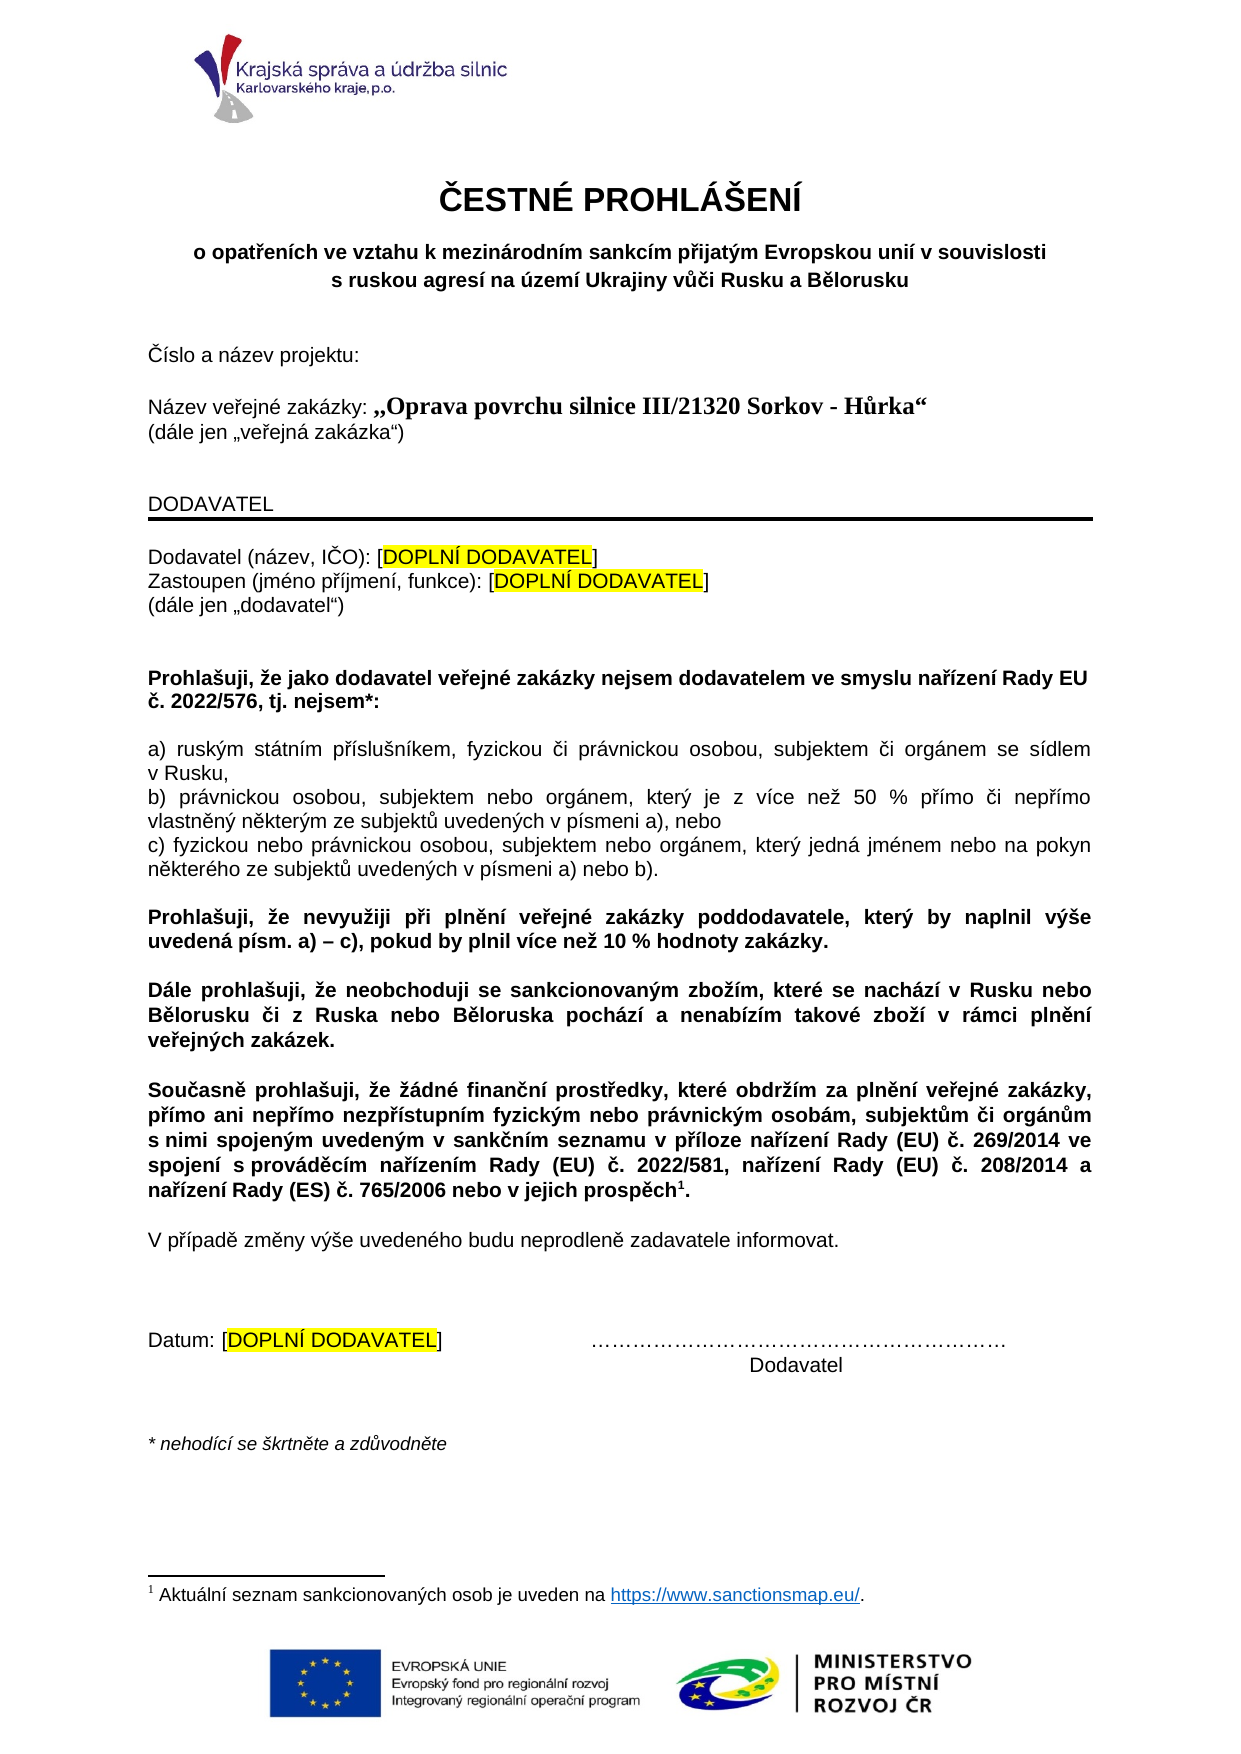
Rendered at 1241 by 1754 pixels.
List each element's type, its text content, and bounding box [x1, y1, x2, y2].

text Prohlašuji, že nevyužiji při plnění veřejné zakázky poddodavatele, který by naplnil výše uvedená písm. a) – c), pokud by plnil více než 10 % hodnoty zakázky. [148, 905, 1093, 953]
list Dodavatel [664, 1353, 1196, 1377]
subtitle V případě změny výše uvedeného budu neprodleně zadavatele informovat. [148, 1228, 1093, 1253]
subtitle Současně prohlašuji, že žádné finanční prostředky, které obdržím za plnění veřejné zakázky, přímo ani nepřímo nezpřístupním fyzickým nebo právnickým osobám, subjektům či orgánům s nimi spojeným uvedeným v sankčním seznamu v příloze nařízení Rady (EU) č. 269/2014 ve spojení s prováděcím nařízením Rady (EU) č. 2022/581, nařízení Rady (EU) č. 208/2014 a nařízení Rady (ES) č. 765/2006 nebo v jejich prospěch. [148, 1078, 1093, 1203]
text Prohlašuji, že jako dodavatel veřejné zakázky nejsem dodavatelem ve smyslu nařízení Rady EU č. 2022/576, tj. nejsem*: [148, 665, 1093, 713]
subtitle Datum: [DOPLNÍ DODAVATEL] …………………………………………………… [148, 1328, 1093, 1353]
text o opatřeních ve vztahu k mezinárodním sankcím přijatým Evropskou unií v souvislosti s ruskou agresí na území Ukrajiny vůči Rusku a Bělorusku [148, 240, 1093, 291]
picture [147, 24, 548, 128]
text (dále jen „veřejná zakázka“) [148, 419, 1093, 443]
picture [246, 1626, 995, 1739]
text Číslo a název projektu: [148, 343, 1093, 367]
text DODAVATEL [148, 491, 1093, 517]
text b) právnickou osobou, subjektem nebo orgánem, který je z více než 50 % přímo či nepřímo vlastněný některým ze subjektů uvedených v písmeni a), nebo [148, 785, 1093, 833]
text c) fyzickou nebo právnickou osobou, subjektem nebo orgánem, který jedná jménem nebo na pokyn některého ze subjektů uvedených v písmeni a) nebo b). [148, 833, 1093, 881]
subtitle ČESTNÉ PROHLÁŠENÍ [148, 191, 1093, 216]
text Dodavatel (název, IČO): [DOPLNÍ DODAVATEL] [148, 544, 1093, 568]
subtitle Dále prohlašuji, že neobchoduji se sankcionovaným zbožím, které se nachází v Rusku nebo Bělorusku či z Ruska nebo Běloruska pochází a nenabízím takové zboží v rámci plnění veřejných zakázek. [148, 978, 1093, 1053]
text (dále jen „dodavatel“) [148, 592, 1093, 616]
subtitle * nehodící se škrtněte a zdůvodněte [148, 1433, 1093, 1454]
text a) ruským státním příslušníkem, fyzickou či právnickou osobou, subjektem či orgánem se sídlem v Rusku, [148, 737, 1093, 785]
text Zastoupen (jméno příjmení, funkce): [DOPLNÍ DODAVATEL] [148, 568, 1093, 592]
text Název veřejné zakázky: ,,Oprava povrchu silnice III/21320 Sorkov - Hůrka“ [148, 391, 1093, 419]
